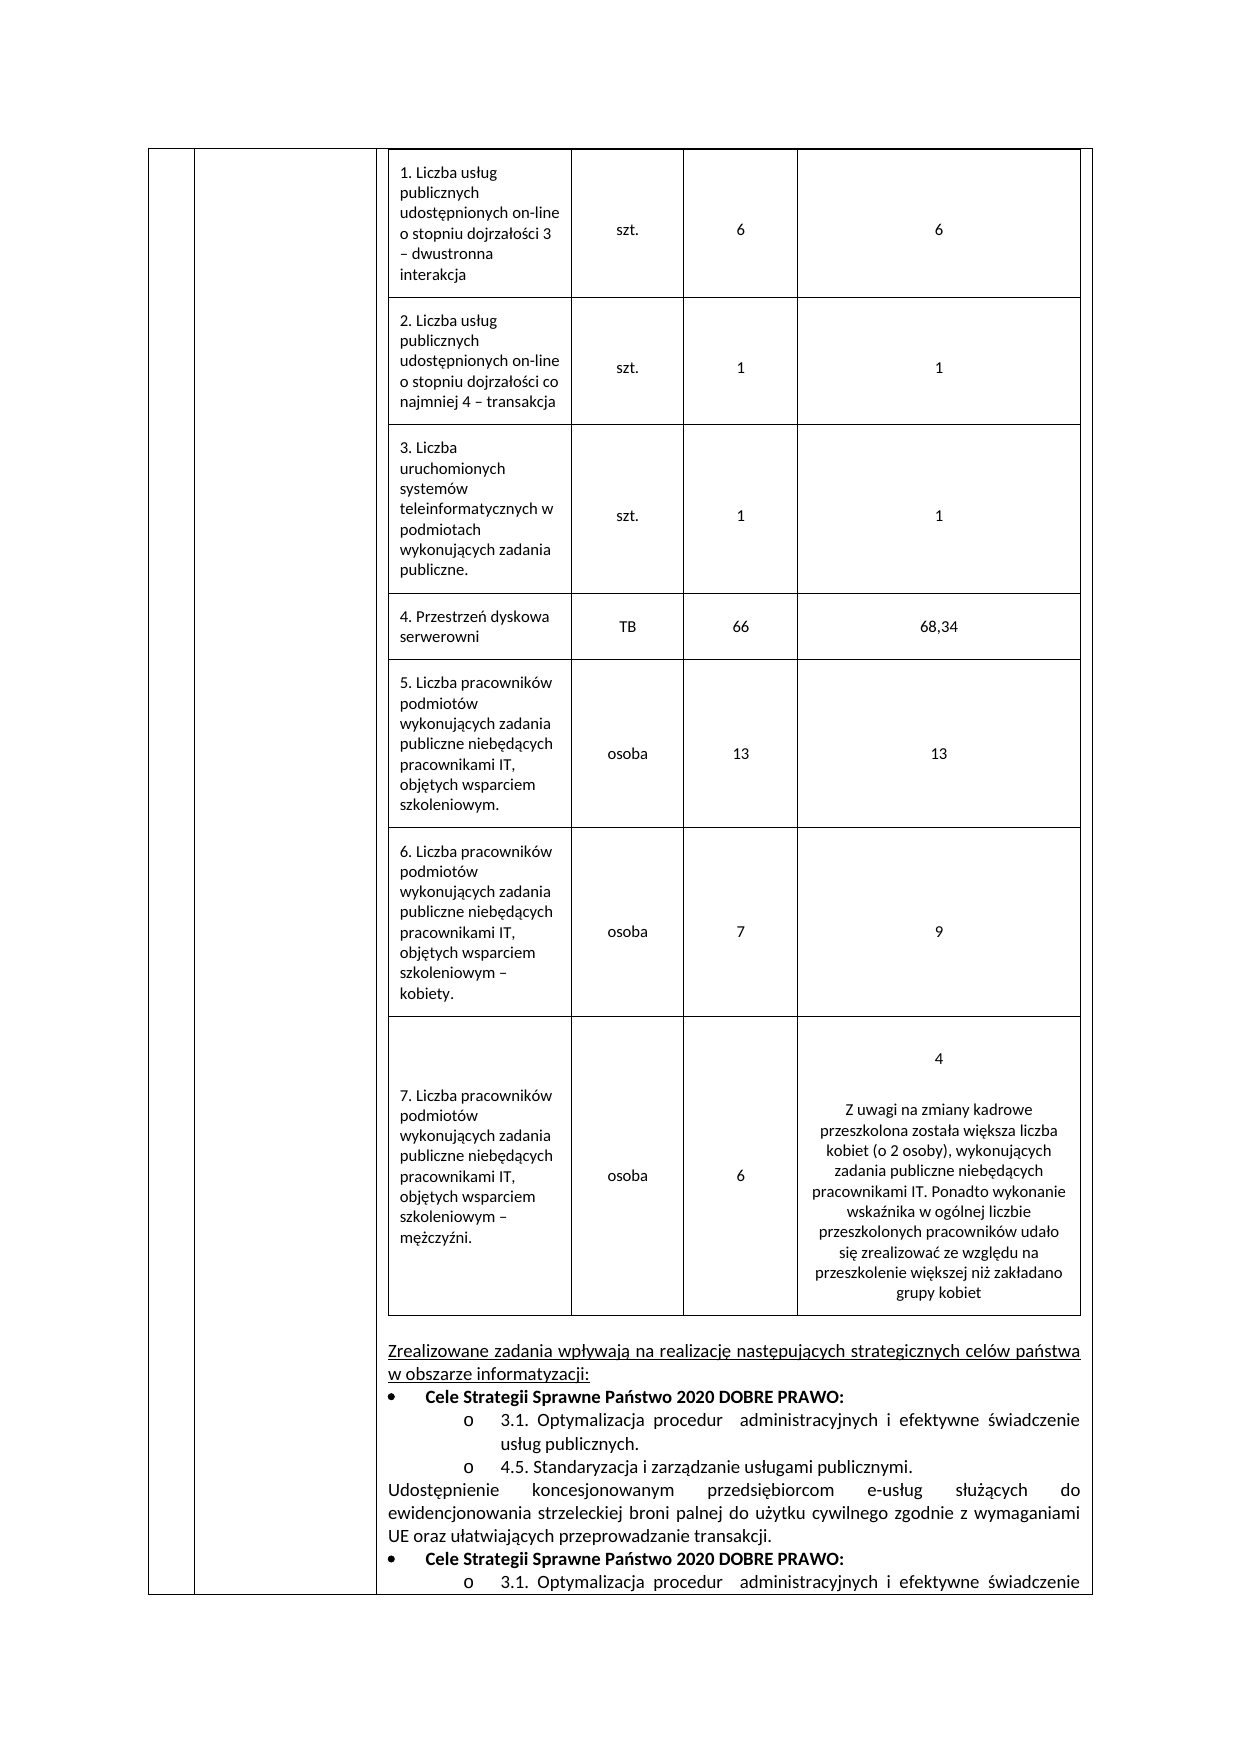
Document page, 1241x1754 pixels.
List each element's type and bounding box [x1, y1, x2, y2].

table_cell [195, 149, 376, 1594]
table_cell [377, 149, 1092, 1594]
table_cell [149, 149, 194, 1594]
